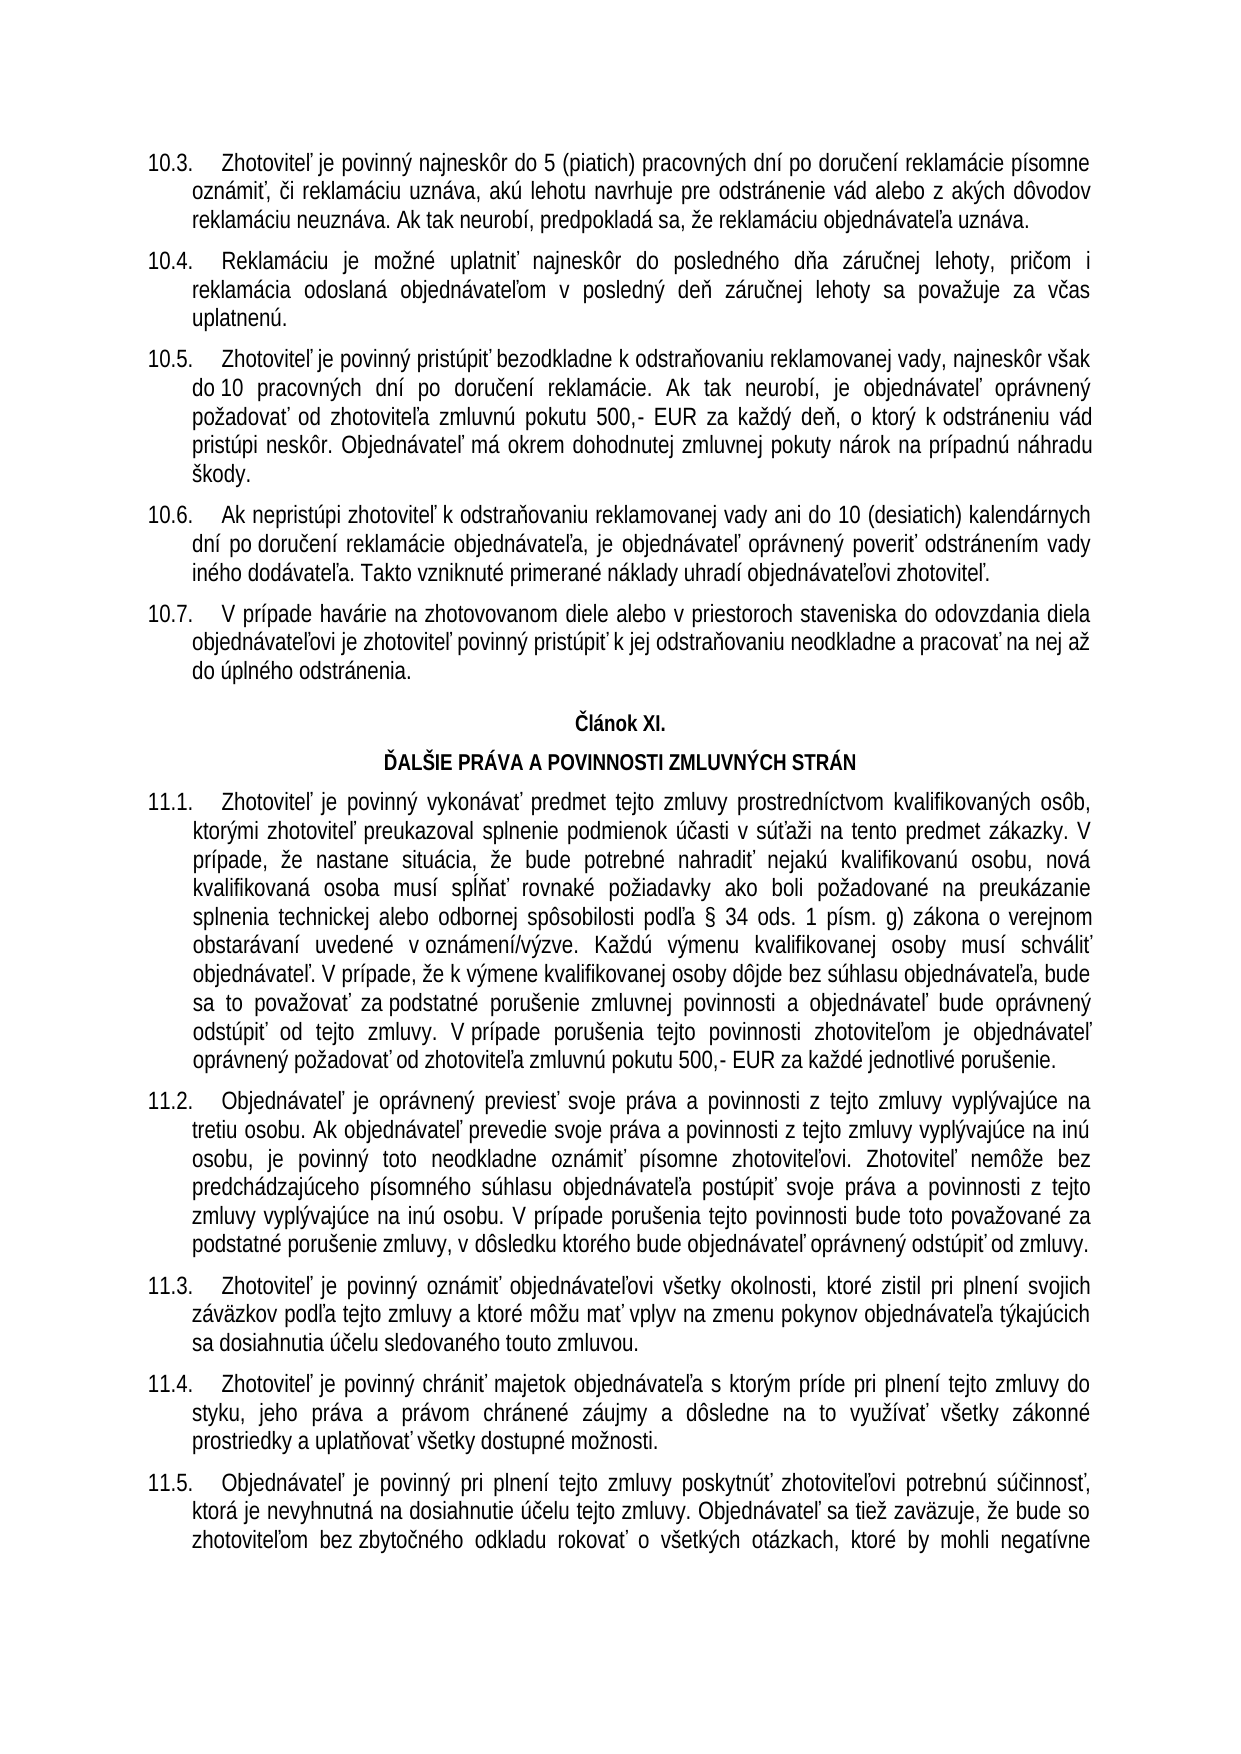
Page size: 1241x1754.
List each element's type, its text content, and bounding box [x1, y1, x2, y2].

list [148, 1467, 1093, 1553]
list Reklamáciu je možné uplatniť najneskôr do posledného dňa záručnej lehoty, pričom i reklamácia odoslaná objednávateľom v posledný deň záručnej lehoty sa považuje za včas uplatnenú. [148, 246, 1093, 332]
list V prípade havárie na zhotovovanom diele alebo v priestoroch staveniska do odovzdania diela objednávateľovi je zhotoviteľ povinný pristúpiť k jej odstraňovaniu neodkladne a pracovať na nej až do úplného odstránenia. [148, 599, 1093, 684]
list Zhotoviteľ je povinný vykonávať predmet tejto zmluvy prostredníctvom kvalifikovaných osôb, ktorými zhotoviteľ preukazoval splnenie podmienok účasti v súťaži na tento predmet zákazky. V prípade, že nastane situácia, že bude potrebné nahradiť nejakú kvalifikovanú osobu, nová kvalifikovaná osoba musí spĺňať rovnaké požiadavky ako boli požadované na preukázanie splnenia technickej alebo odbornej spôsobilosti podľa § 34 ods. 1 písm. g) zákona o verejnom obstarávaní uvedené v oznámení/výzve. Každú výmenu kvalifikovanej osoby musí schváliť objednávateľ. V prípade, že k výmene kvalifikovanej osoby dôjde bez súhlasu objednávateľa, bude sa to považovať za podstatné porušenie zmluvnej povinnosti a objednávateľ bude oprávnený odstúpiť od tejto zmluvy. V prípade porušenia tejto povinnosti zhotoviteľom je objednávateľ oprávnený požadovať od zhotoviteľa zmluvnú pokutu 500,- EUR za každé jednotlivé porušenie. [148, 787, 1093, 1074]
text Článok XI. [148, 709, 1093, 736]
list Ak nepristúpi zhotoviteľ k odstraňovaniu reklamovanej vady ani do 10 (desiatich) kalendárnych dní po doručení reklamácie objednávateľa, je objednávateľ oprávnený poveriť odstránením vady iného dodávateľa. Takto vzniknuté primerané náklady uhradí objednávateľovi zhotoviteľ. [148, 500, 1093, 586]
list Zhotoviteľ je povinný pristúpiť bezodkladne k odstraňovaniu reklamovanej vady, najneskôr však do 10 pracovných dní po doručení reklamácie. Ak tak neurobí, je objednávateľ oprávnený požadovať od zhotoviteľa zmluvnú pokutu 500,- EUR za každý deň, o ktorý k odstráneniu vád pristúpi neskôr. Objednávateľ má okrem dohodnutej zmluvnej pokuty nárok na prípadnú náhradu škody. [148, 344, 1093, 488]
list Zhotoviteľ je povinný chrániť majetok objednávateľa s ktorým príde pri plnení tejto zmluvy do styku, jeho práva a právom chránené záujmy a dôsledne na to využívať všetky zákonné prostriedky a uplatňovať všetky dostupné možnosti. [148, 1369, 1093, 1455]
list Objednávateľ je oprávnený previesť svoje práva a povinnosti z tejto zmluvy vyplývajúce na tretiu osobu. Ak objednávateľ prevedie svoje práva a povinnosti z tejto zmluvy vyplývajúce na inú osobu, je povinný toto neodkladne oznámiť písomne zhotoviteľovi. Zhotoviteľ nemôže bez predchádzajúceho písomného súhlasu objednávateľa postúpiť svoje práva a povinnosti z tejto zmluvy vyplývajúce na inú osobu. V prípade porušenia tejto povinnosti bude toto považované za podstatné porušenie zmluvy, v dôsledku ktorého bude objednávateľ oprávnený odstúpiť od zmluvy. [148, 1086, 1093, 1258]
list Zhotoviteľ je povinný oznámiť objednávateľovi všetky okolnosti, ktoré zistil pri plnení svojich záväzkov podľa tejto zmluvy a ktoré môžu mať vplyv na zmenu pokynov objednávateľa týkajúcich sa dosiahnutia účelu sledovaného touto zmluvou. [148, 1271, 1093, 1357]
list Zhotoviteľ je povinný najneskôr do 5 (piatich) pracovných dní po doručení reklamácie písomne oznámiť, či reklamáciu uznáva, akú lehotu navrhuje pre odstránenie vád alebo z akých dôvodov reklamáciu neuznáva. Ak tak neurobí, predpokladá sa, že reklamáciu objednávateľa uznáva. [148, 148, 1093, 233]
text ĎALŠIE PRÁVA A POVINNOSTI ZMLUVNÝCH STRÁN [148, 748, 1093, 775]
